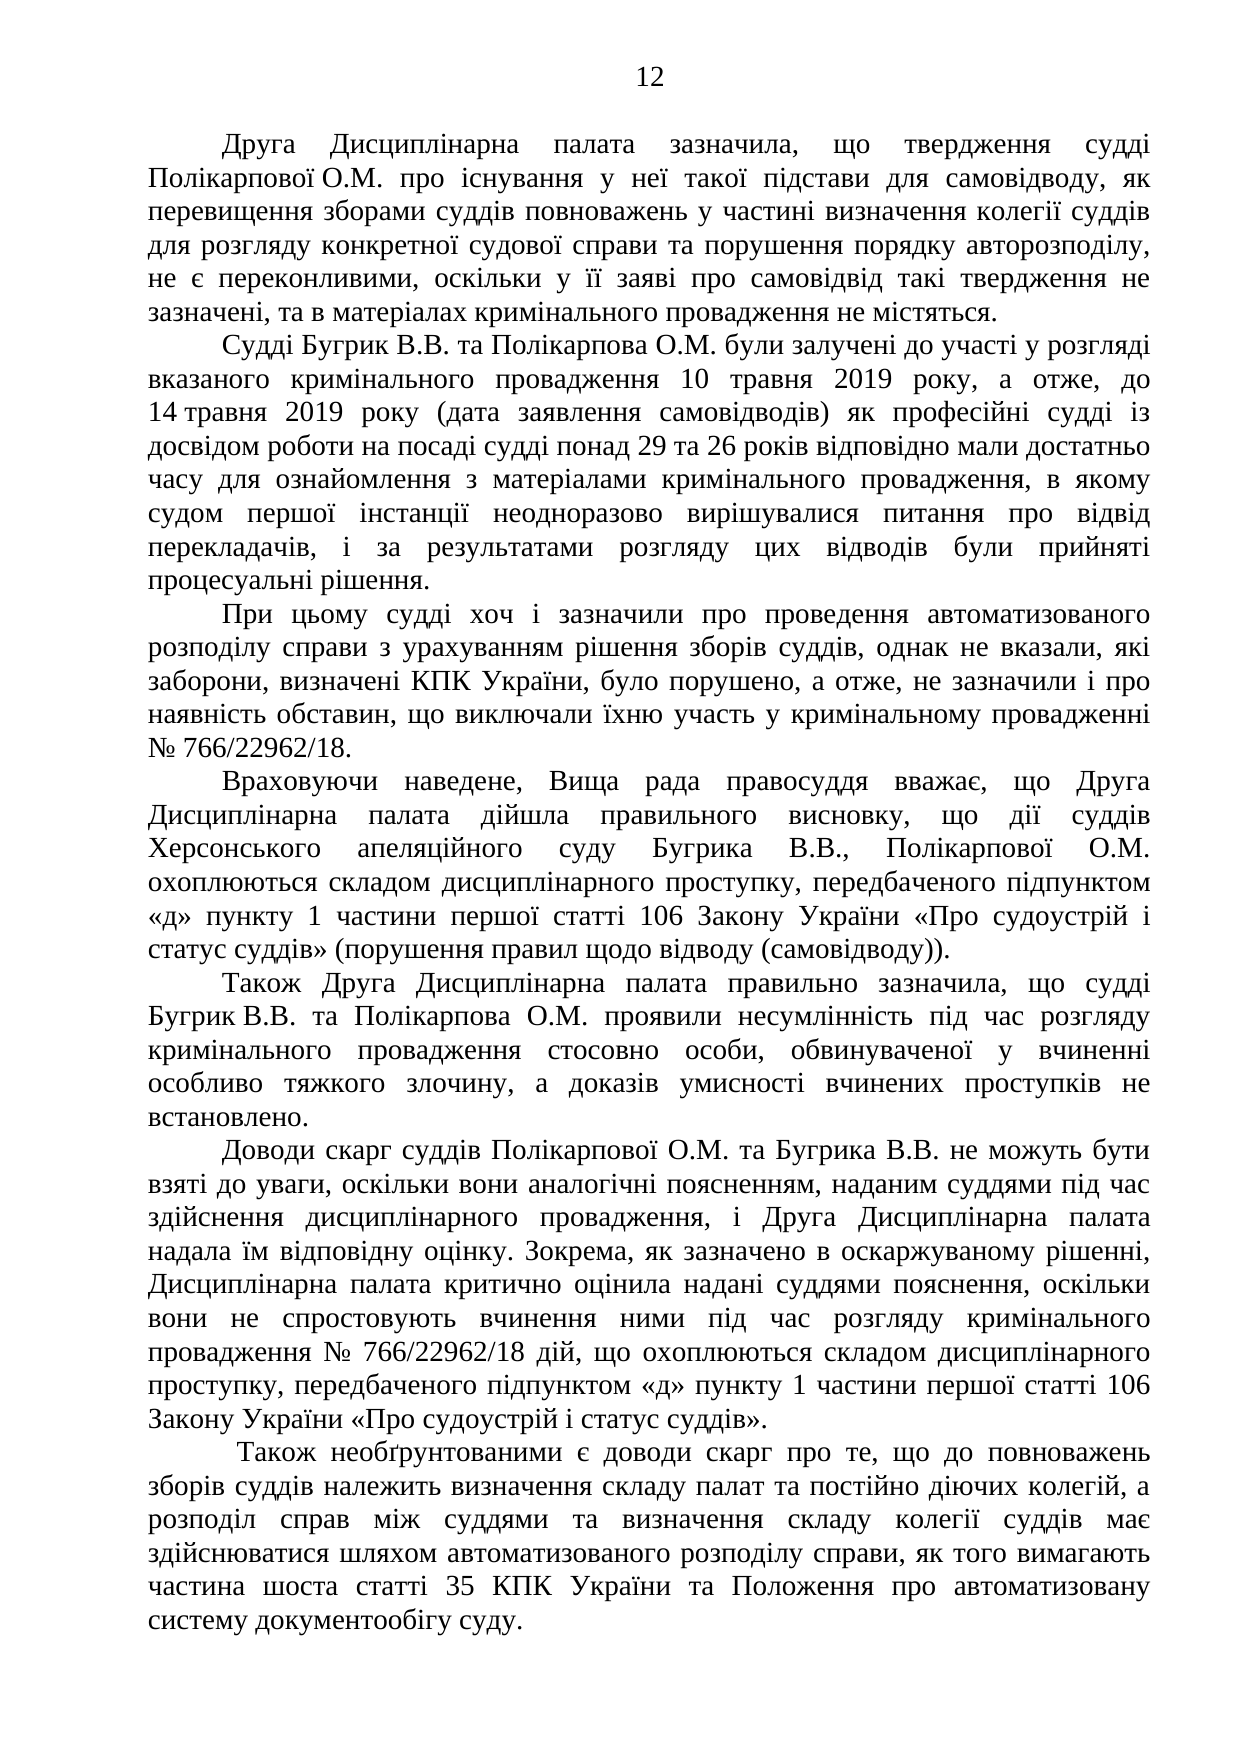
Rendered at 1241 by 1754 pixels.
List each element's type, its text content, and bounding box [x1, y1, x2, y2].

text При цьому судді хоч і зазначили про проведення автоматизованого розподілу справи з урахуванням рішення зборів суддів, однак не вказали, які заборони, визначені КПК України, було порушено, а отже, не зазначили і про наявність обставин, що виключали їхню участь у кримінальному провадженні № 766/22962/18. [148, 596, 1152, 763]
text Також Друга Дисциплінарна палата правильно зазначила, що судді Бугрик В.В. та Полікарпова О.М. проявили несумлінність під час розгляду кримінального провадження стосовно особи, обвинуваченої у вчиненні особливо тяжкого злочину, а доказів умисності вчинених проступків не встановлено. [148, 965, 1152, 1132]
text Друга Дисциплінарна палата зазначила, що твердження судді Полікарпової О.М. про існування у неї такої підстави для самовідводу, як перевищення зборами суддів повноважень у частині визначення колегії суддів для розгляду конкретної судової справи та порушення порядку авторозподілу, не є переконливими, оскільки у її заяві про самовідвід такі твердження не зазначені, та в матеріалах кримінального провадження не містяться. [148, 126, 1152, 327]
text Доводи скарг суддів Полікарпової О.М. та Бугрика В.В. не можуть бути взяті до уваги, оскільки вони аналогічні поясненням, наданим суддями під час здійснення дисциплінарного провадження, і Друга Дисциплінарна палата надала їм відповідну оцінку. Зокрема, як зазначено в оскаржуваному рішенні, Дисциплінарна палата критично оцінила надані суддями пояснення, оскільки вони не спростовують вчинення ними під час розгляду кримінального провадження № 766/22962/18 дій, що охоплюються складом дисциплінарного проступку, передбаченого підпунктом «д» пункту 1 частини першої статті 106 Закону України «Про судоустрій і статус суддів». [148, 1132, 1152, 1434]
text Також необґрунтованими є доводи скарг про те, що до повноважень зборів суддів належить визначення складу палат та постійно діючих колегій, а розподіл справ між суддями та визначення складу колегії суддів має здійснюватися шляхом автоматизованого розподілу справи, як того вимагають частина шоста статті 35 КПК України та Положення про автоматизовану систему документообігу суду. [148, 1434, 1152, 1636]
text Враховуючи наведене, Вища рада правосуддя вважає, що Друга Дисциплінарна палата дійшла правильного висновку, що дії суддів Херсонського апеляційного суду Бугрика В.В., Полікарпової О.М. охоплюються складом дисциплінарного проступку, передбаченого підпунктом «д» пункту 1 частини першої статті 106 Закону України «Про судоустрій і статус суддів» (порушення правил щодо відводу (самовідводу)). [148, 763, 1152, 965]
text Судді Бугрик В.В. та Полікарпова О.М. були залучені до участі у розгляді вказаного кримінального провадження 10 травня 2019 року, а отже, до 14 травня 2019 року (дата заявлення самовідводів) як професійні судді із досвідом роботи на посаді судді понад 29 та 26 років відповідно мали достатньо часу для ознайомлення з матеріалами кримінального провадження, в якому судом першої інстанції неодноразово вирішувалися питання про відвід перекладачів, і за результатами розгляду цих відводів були прийняті процесуальні рішення. [148, 327, 1152, 596]
